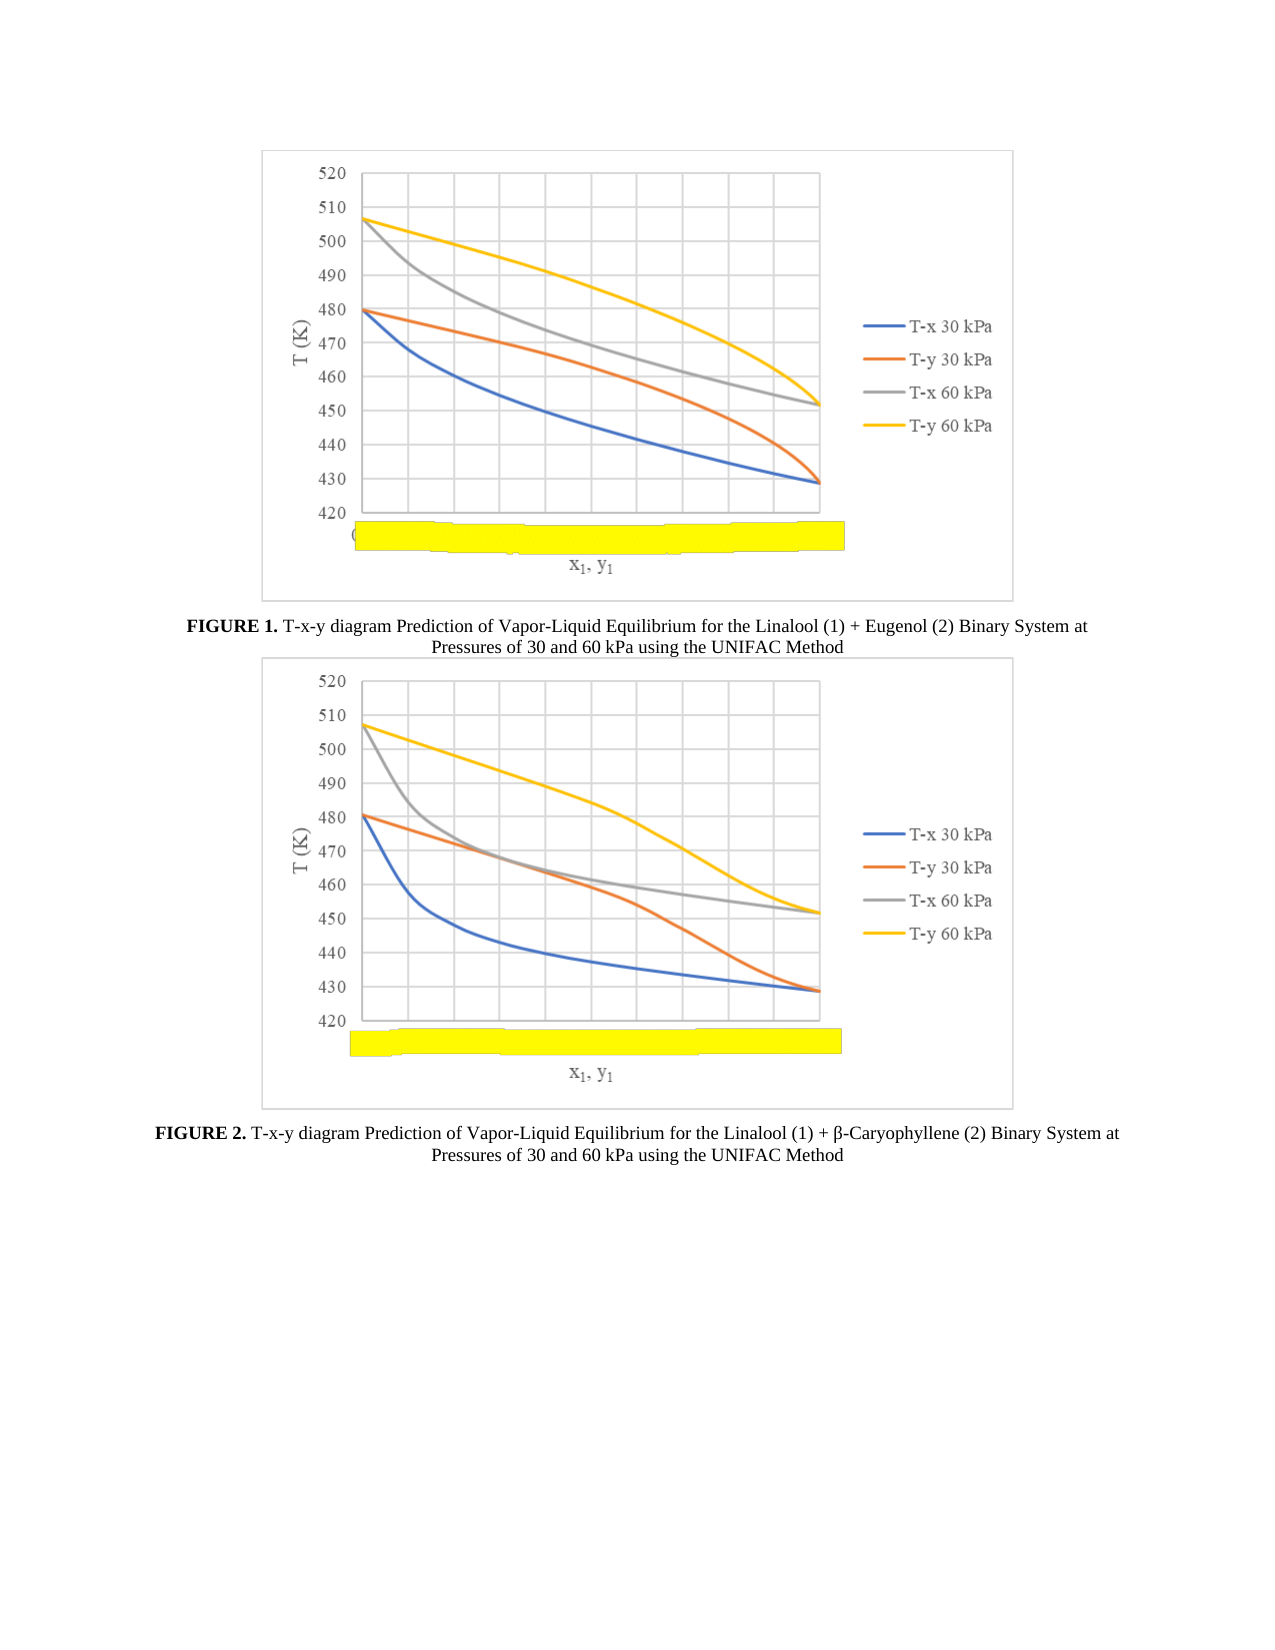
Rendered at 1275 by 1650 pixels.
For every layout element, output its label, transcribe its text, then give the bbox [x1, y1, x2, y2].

picture [261, 150, 1014, 602]
text Figure 2. T-x-y diagram Prediction of Vapor-Liquid Equilibrium for the Linalool (1) + β-Caryophyllene (2) Binary System at Pressures of 30 and 60 kPa using the UNIFAC Method [150, 1122, 1125, 1165]
picture [261, 657, 1014, 1110]
text Figure 1. T-x-y diagram Prediction of Vapor-Liquid Equilibrium for the Linalool (1) + Eugenol (2) Binary System at Pressures of 30 and 60 kPa using the UNIFAC Method [150, 614, 1125, 658]
